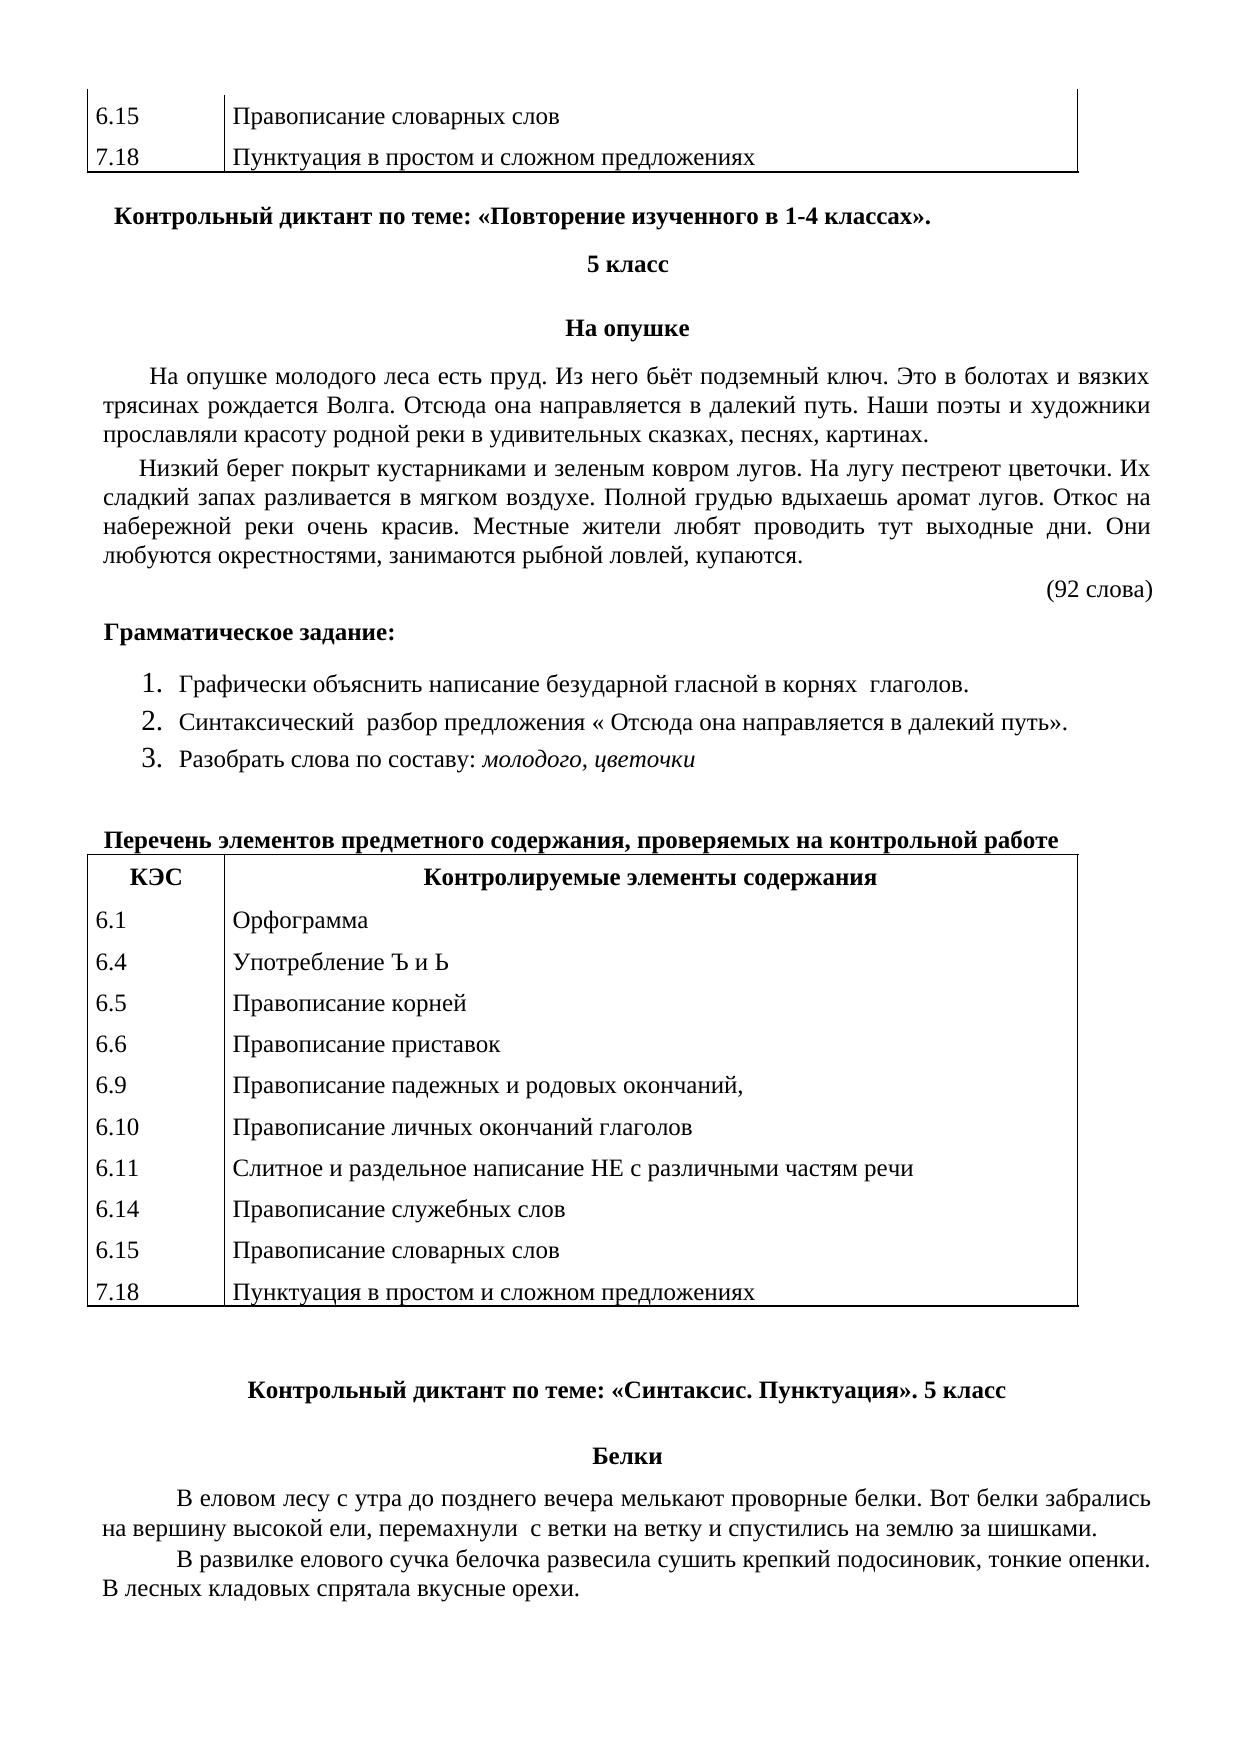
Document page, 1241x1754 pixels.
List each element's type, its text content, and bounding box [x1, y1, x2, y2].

table_cell Правописание личных окончаний глаголов [225, 1105, 1077, 1140]
text В развилке елового сучка белочка развесила сушить крепкий подосиновик, тонкие опенки. В лесных кладовых спрятала вкусные орехи. [102, 1544, 1152, 1603]
table_cell Правописание словарных слов [225, 95, 1077, 130]
subtitle Перечень элементов предметного содержания, проверяемых на контрольной работе [103, 825, 1147, 853]
text Контрольный диктант по теме: «Синтаксис. Пунктуация». 5 класс [103, 1375, 1150, 1404]
text Грамматическое задание: [103, 617, 1159, 646]
list Графически объяснить написание безударной гласной в корнях глаголов. [141, 665, 1152, 699]
table_cell Слитное и раздельное написание НЕ с различными частям речи [225, 1147, 1077, 1182]
table_cell 7.18 [88, 136, 224, 171]
table_cell 6.10 [88, 1105, 224, 1140]
table_cell Правописание корней [225, 982, 1077, 1017]
table_cell Пунктуация в простом и сложном предложениях [225, 1270, 1077, 1305]
table_cell Правописание приставок [225, 1023, 1077, 1058]
text В еловом лесу с утра до позднего вечера мелькают проворные белки. Вот белки забрались на вершину высокой ели, перемахнули с ветки на ветку и спустились на землю за шишками. [102, 1483, 1152, 1542]
table_cell Правописание словарных слов [225, 1229, 1077, 1264]
list Разобрать слова по составу: молодого, цветочки [141, 741, 1152, 774]
table_cell 6.9 [88, 1064, 224, 1099]
table_header КЭС [88, 855, 224, 893]
subtitle На опушке [169, 313, 1085, 342]
text Низкий берег покрыт кустарниками и зеленым ковром лугов. На лугу пестреют цветочки. Их сладкий запах разливается в мягком воздухе. Полной грудью вдыхаешь аромат лугов. Откос на набережной реки очень красив. Местные жители любят проводить тут выходные дни. Они любуются окрестностями, занимаются рыбной ловлей, купаются. [102, 453, 1152, 570]
table_cell 6.11 [88, 1147, 224, 1182]
table_cell 6.14 [88, 1188, 224, 1223]
text Контрольный диктант по теме: «Повторение изученного в 1-4 классах». [114, 201, 1159, 229]
table_cell 7.18 [88, 1270, 224, 1305]
table_cell 6.1 [88, 899, 224, 934]
list Синтаксический разбор предложения « Отсюда она направляется в далекий путь». [141, 703, 1152, 736]
table_cell Пунктуация в простом и сложном предложениях [225, 136, 1077, 171]
table_cell 6.15 [88, 95, 224, 130]
table_cell Правописание падежных и родовых окончаний, [225, 1064, 1077, 1099]
table_cell Правописание служебных слов [225, 1188, 1077, 1223]
table_cell 6.5 [88, 982, 224, 1017]
table_header Контролируемые элементы содержания [225, 855, 1077, 893]
table_cell Орфограмма [225, 899, 1077, 934]
text 5 класс [169, 249, 1086, 278]
text (92 слова) [103, 574, 1153, 603]
text На опушке молодого леса есть пруд. Из него бьёт подземный ключ. Это в болотах и вязких трясинах рождается Волга. Отсюда она направляется в далекий путь. Наши поэты и художники прославляли красоту родной реки в удивительных сказках, песнях, картинах. [102, 361, 1152, 449]
table_cell 6.4 [88, 940, 224, 975]
table_cell 6.15 [88, 1229, 224, 1264]
table_cell 6.6 [88, 1023, 224, 1058]
subtitle Белки [169, 1441, 1085, 1470]
table_cell Употребление Ъ и Ь [225, 940, 1077, 975]
